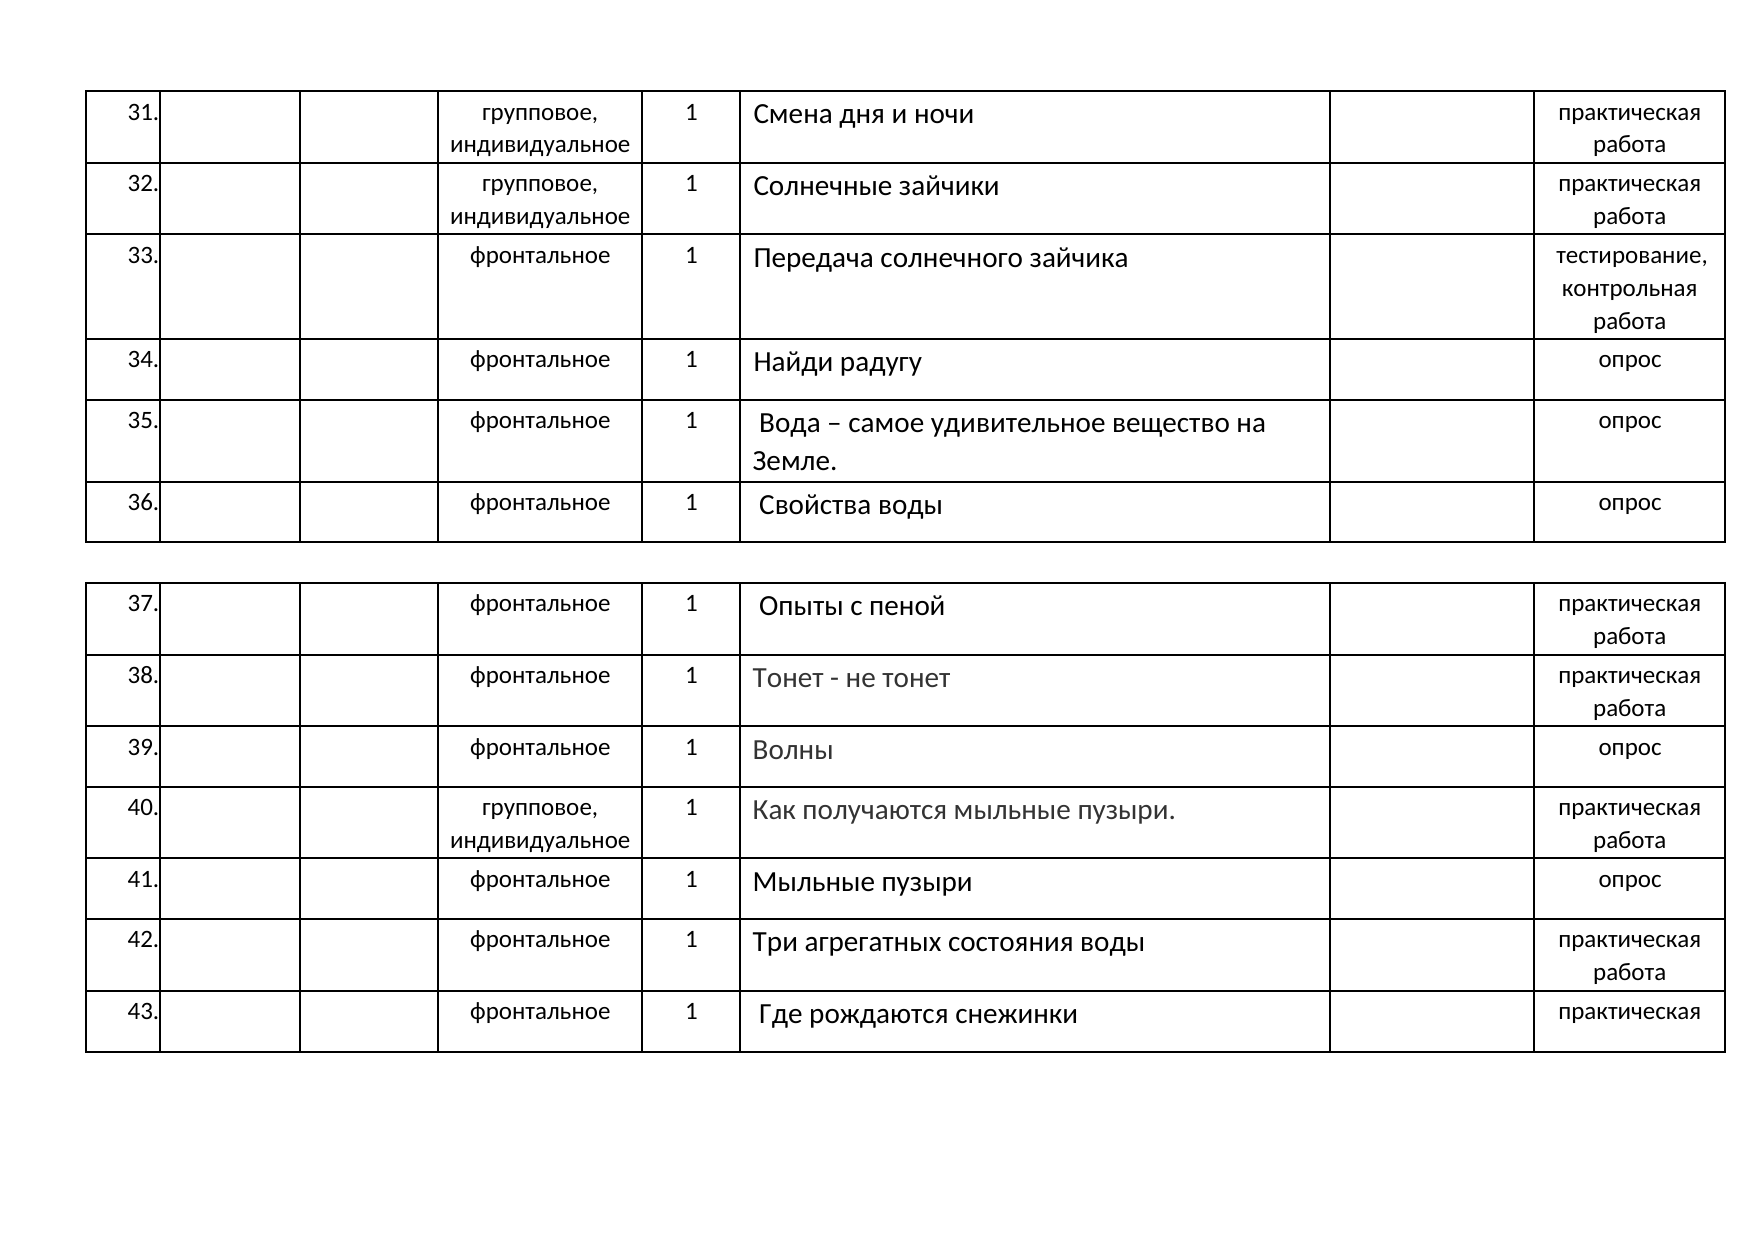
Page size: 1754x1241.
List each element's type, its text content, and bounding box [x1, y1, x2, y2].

table_cell 32. [87, 164, 159, 233]
table_header практическая работа [1535, 584, 1724, 653]
table_cell Тонет - не тонет [741, 656, 1329, 725]
table_cell 41. [87, 859, 159, 918]
table_cell [1331, 727, 1533, 786]
table_cell [161, 340, 299, 398]
table_cell фронтальное [439, 920, 641, 989]
table_cell фронтальное [439, 235, 641, 338]
table_cell Три агрегатных состояния воды [741, 920, 1329, 989]
table_cell 39. [87, 727, 159, 786]
table_cell практическая работа [1535, 164, 1724, 233]
table_header 1 [643, 584, 739, 653]
table_header [1331, 584, 1533, 653]
table_cell 1 [643, 92, 739, 162]
table_cell фронтальное [439, 401, 641, 481]
table_cell групповое, индивидуальное [439, 788, 641, 857]
table_cell опрос [1535, 483, 1724, 541]
table_cell [1331, 340, 1533, 398]
table_cell [301, 483, 437, 541]
table_cell 1 [643, 992, 739, 1051]
table_cell [1331, 859, 1533, 918]
table_cell 31. [87, 92, 159, 162]
table_header Опыты с пеной [741, 584, 1329, 653]
table_cell Найди радугу [741, 340, 1329, 398]
table_header фронтальное [439, 584, 641, 653]
table_cell 38. [87, 656, 159, 725]
table_header [161, 584, 299, 653]
table_cell [1331, 92, 1533, 162]
table_cell практическая работа [1535, 656, 1724, 725]
table_cell 1 [643, 656, 739, 725]
table_cell [161, 992, 299, 1051]
table_cell практическая работа [1535, 92, 1724, 162]
table_cell [161, 235, 299, 338]
table_cell [1331, 656, 1533, 725]
table_cell [161, 401, 299, 481]
table_cell 36. [87, 483, 159, 541]
table_cell 42. [87, 920, 159, 989]
table_cell опрос [1535, 401, 1724, 481]
table_cell 35. [87, 401, 159, 481]
table_cell Смена дня и ночи [741, 92, 1329, 162]
table_cell Мыльные пузыри [741, 859, 1329, 918]
table_cell тестирование, контрольная работа [1535, 235, 1724, 338]
table_cell 1 [643, 340, 739, 398]
table_cell фронтальное [439, 727, 641, 786]
table_cell Как получаются мыльные пузыри. [741, 788, 1329, 857]
table_cell [1331, 401, 1533, 481]
table_cell фронтальное [439, 992, 641, 1051]
table_cell Солнечные зайчики [741, 164, 1329, 233]
table_cell [161, 788, 299, 857]
table_cell 1 [643, 164, 739, 233]
table_cell 1 [643, 483, 739, 541]
table_cell 33. [87, 235, 159, 338]
table_cell [301, 656, 437, 725]
table_header [301, 584, 437, 653]
table_cell опрос [1535, 727, 1724, 786]
table_cell 34. [87, 340, 159, 398]
table_cell [301, 340, 437, 398]
table_cell [301, 788, 437, 857]
table_cell [1331, 483, 1533, 541]
table_cell [1331, 788, 1533, 857]
table_cell практическая работа [1535, 788, 1724, 857]
table_cell [301, 992, 437, 1051]
table_cell [161, 92, 299, 162]
table_cell [301, 920, 437, 989]
table_cell [161, 164, 299, 233]
table_cell Свойства воды [741, 483, 1329, 541]
table_cell 43. [87, 992, 159, 1051]
table_cell фронтальное [439, 340, 641, 398]
table_cell 1 [643, 235, 739, 338]
table_cell опрос [1535, 340, 1724, 398]
table_cell [1331, 235, 1533, 338]
table_header 37. [87, 584, 159, 653]
table_cell фронтальное [439, 656, 641, 725]
table_cell 1 [643, 788, 739, 857]
table_cell 1 [643, 727, 739, 786]
table_cell [301, 727, 437, 786]
table_cell Вода – самое удивительное вещество на Земле. [741, 401, 1329, 481]
table_cell 1 [643, 859, 739, 918]
table_cell [301, 859, 437, 918]
table_cell [1331, 920, 1533, 989]
table_cell фронтальное [439, 483, 641, 541]
table_cell [1331, 992, 1533, 1051]
table_cell [161, 727, 299, 786]
table_cell 40. [87, 788, 159, 857]
table_cell [161, 483, 299, 541]
table_cell Волны [741, 727, 1329, 786]
table_cell групповое, индивидуальное [439, 164, 641, 233]
table_cell [301, 164, 437, 233]
table_cell 1 [643, 920, 739, 989]
table_cell [301, 235, 437, 338]
table_cell групповое, индивидуальное [439, 92, 641, 162]
table_cell фронтальное [439, 859, 641, 918]
table_cell [161, 859, 299, 918]
table_cell 1 [643, 401, 739, 481]
table_cell практическая работа [1535, 920, 1724, 989]
table_cell [301, 92, 437, 162]
table_cell [301, 401, 437, 481]
table_cell практическая работа [1535, 992, 1724, 1051]
table_cell [1331, 164, 1533, 233]
table_cell опрос [1535, 859, 1724, 918]
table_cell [741, 992, 1329, 1051]
table_cell [161, 656, 299, 725]
table_cell [161, 920, 299, 989]
table_cell Передача солнечного зайчика [741, 235, 1329, 338]
